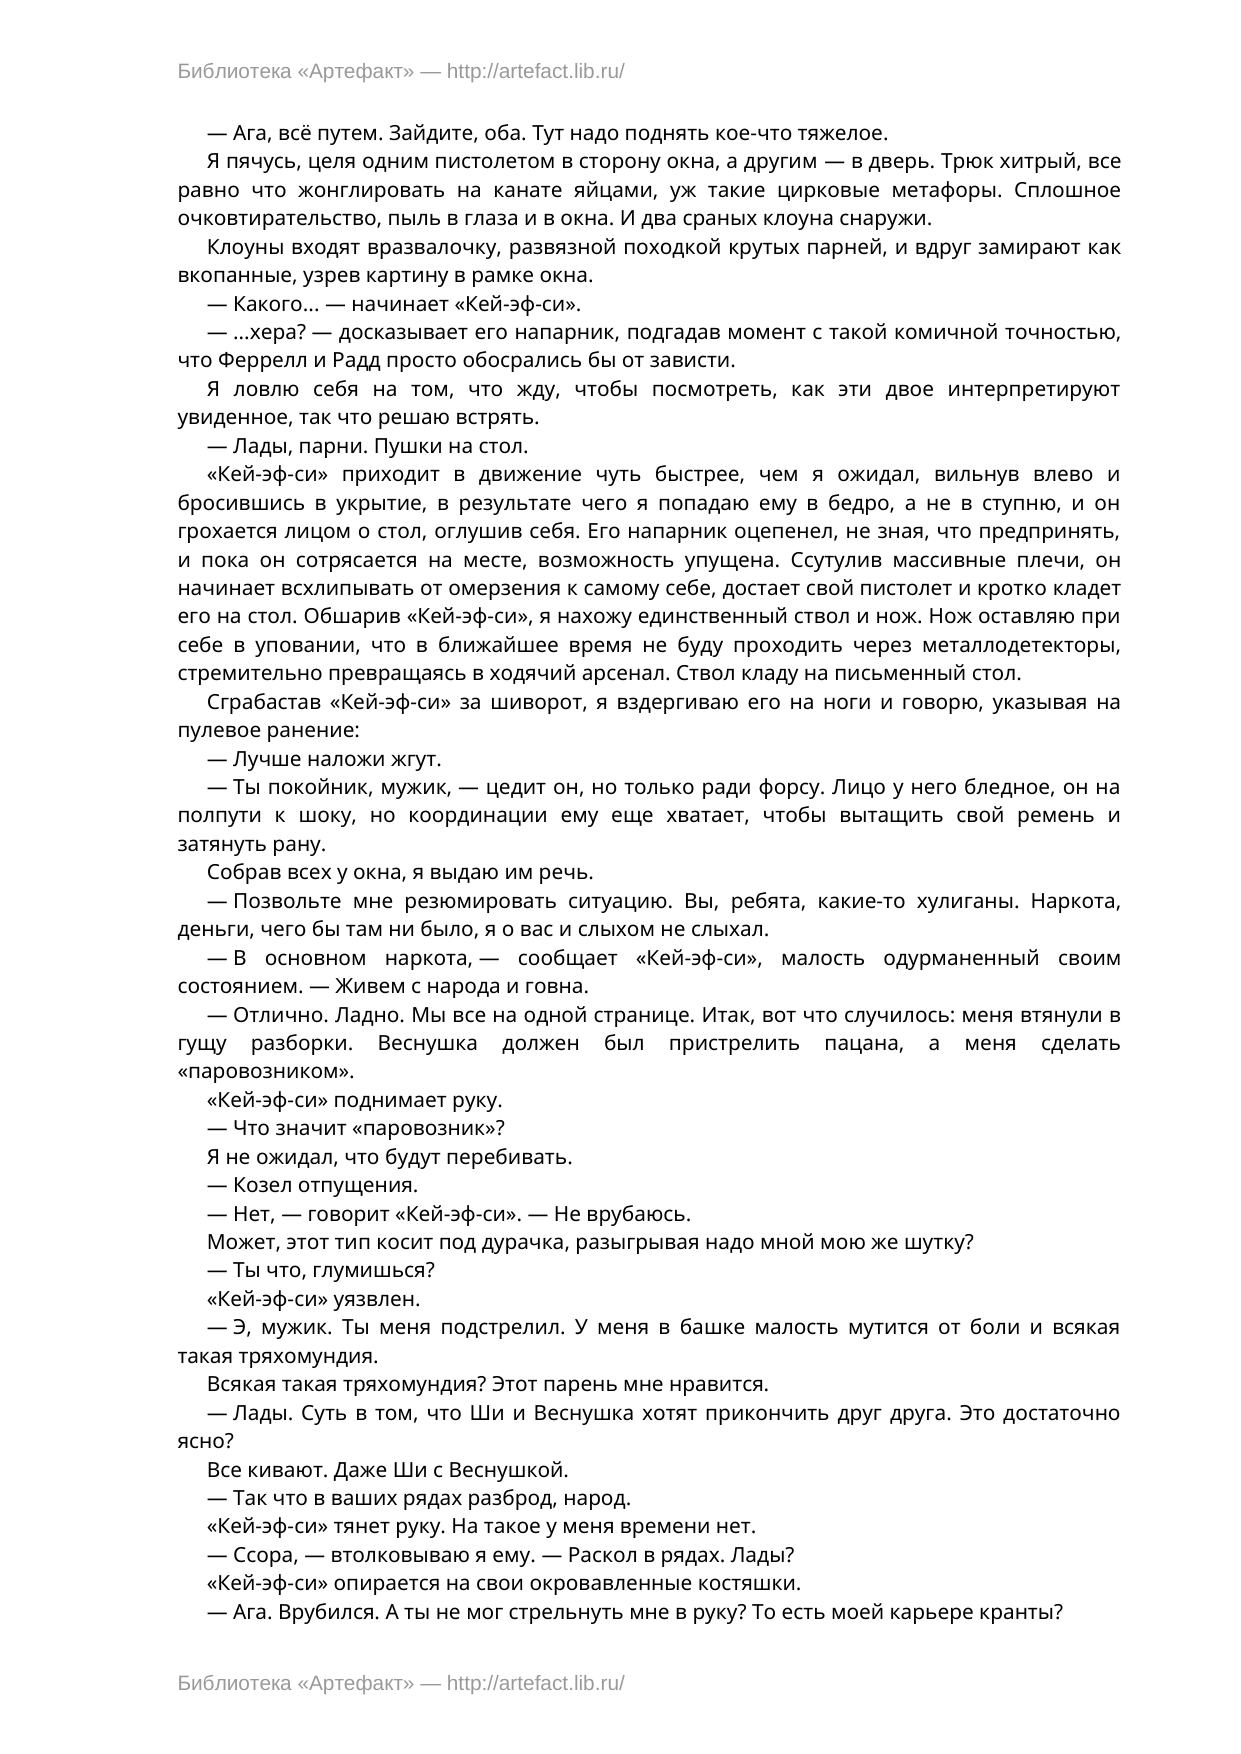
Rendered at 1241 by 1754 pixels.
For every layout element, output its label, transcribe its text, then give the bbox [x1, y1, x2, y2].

text Собрав всех у окна, я выдаю им речь. [177, 857, 1122, 886]
text — Ага, всё путем. Зайдите, оба. Тут надо поднять кое-что тяжелое. [177, 118, 1122, 147]
text «Кей-эф-си» поднимает руку. [177, 1085, 1122, 1113]
text — Ты покойник, мужик, — цедит он, но только ради форсу. Лицо у него бледное, он на полпути к шоку, но координации ему еще хватает, чтобы вытащить свой ремень и затянуть рану. [177, 772, 1122, 857]
text «Кей-эф-си» уязвлен. [177, 1284, 1122, 1312]
text Может, этот тип косит под дурачка, разыгрывая надо мной мою же шутку? [177, 1227, 1122, 1256]
text — Ссора, — втолковываю я ему. — Раскол в рядах. Лады? [177, 1540, 1122, 1568]
text — В основном наркота, — сообщает «Кей-эф-си», малость одурманенный своим состоянием. — Живем с народа и говна. [177, 943, 1122, 1000]
text — ...хера? — досказывает его напарник, подгадав момент с такой комичной точностью, что Феррелл и Радд просто обосрались бы от зависти. [177, 317, 1122, 374]
text — Позвольте мне резюмировать ситуацию. Вы, ребята, какие-то хулиганы. Наркота, деньги, чего бы там ни было, я о вас и слыхом не слыхал. [177, 886, 1122, 943]
text Сграбастав «Кей-эф-си» за шиворот, я вздергиваю его на ноги и говорю, указывая на пулевое ранение: [177, 687, 1122, 744]
text — Э, мужик. Ты меня подстрелил. У меня в башке малость мутится от боли и всякая такая тряхомундия. [177, 1312, 1122, 1369]
text — Что значит «паровозник»? [177, 1113, 1122, 1142]
text — Ты что, глумишься? [177, 1256, 1122, 1284]
text — Лады, парни. Пушки на стол. [177, 431, 1122, 459]
text — Лучше наложи жгут. [177, 744, 1122, 772]
text «Кей-эф-си» приходит в движение чуть быстрее, чем я ожидал, вильнув влево и бросившись в укрытие, в результате чего я попадаю ему в бедро, а не в ступню, и он грохается лицом о стол, оглушив себя. Его напарник оцепенел, не зная, что предпринять, и пока он сотрясается на месте, возможность упущена. Ссутулив массивные плечи, он начинает всхлипывать от омерзения к самому себе, достает свой пистолет и кротко кладет его на стол. Обшарив «Кей-эф-си», я нахожу единственный ствол и нож. Нож оставляю при себе в уповании, что в ближайшее время не буду проходить через металлодетекторы, стремительно превращаясь в ходячий арсенал. Ствол кладу на письменный стол. [177, 459, 1122, 687]
text — Какого... — начинает «Кей-эф-си». [177, 289, 1122, 317]
text — Так что в ваших рядах разброд, народ. [177, 1483, 1122, 1512]
text — Ага. Врубился. А ты не мог стрельнуть мне в руку? То есть моей карьере кранты? [177, 1597, 1122, 1625]
text — Лады. Суть в том, что Ши и Веснушка хотят прикончить друг друга. Это достаточно ясно? [177, 1398, 1122, 1455]
text Всякая такая тряхомундия? Этот парень мне нравится. [177, 1369, 1122, 1398]
text — Нет, — говорит «Кей-эф-си». — Не врубаюсь. [177, 1199, 1122, 1227]
text Все кивают. Даже Ши с Веснушкой. [177, 1455, 1122, 1483]
text Клоуны входят вразвалочку, развязной походкой крутых парней, и вдруг замирают как вкопанные, узрев картину в рамке окна. [177, 232, 1122, 289]
text — Отлично. Ладно. Мы все на одной странице. Итак, вот что случилось: меня втянули в гущу разборки. Веснушка должен был пристрелить пацана, а меня сделать «паровозником». [177, 1000, 1122, 1085]
text «Кей-эф-си» тянет руку. На такое у меня времени нет. [177, 1512, 1122, 1540]
text Я ловлю себя на том, что жду, чтобы посмотреть, как эти двое интерпретируют увиденное, так что решаю встрять. [177, 374, 1122, 431]
text Я не ожидал, что будут перебивать. [177, 1142, 1122, 1170]
text «Кей-эф-си» опирается на свои окровавленные костяшки. [177, 1568, 1122, 1597]
text Я пячусь, целя одним пистолетом в сторону окна, а другим — в дверь. Трюк хитрый, все равно что жонглировать на канате яйцами, уж такие цирковые метафоры. Сплошное очковтирательство, пыль в глаза и в окна. И два сраных клоуна снаружи. [177, 147, 1122, 232]
text — Козел отпущения. [177, 1170, 1122, 1199]
